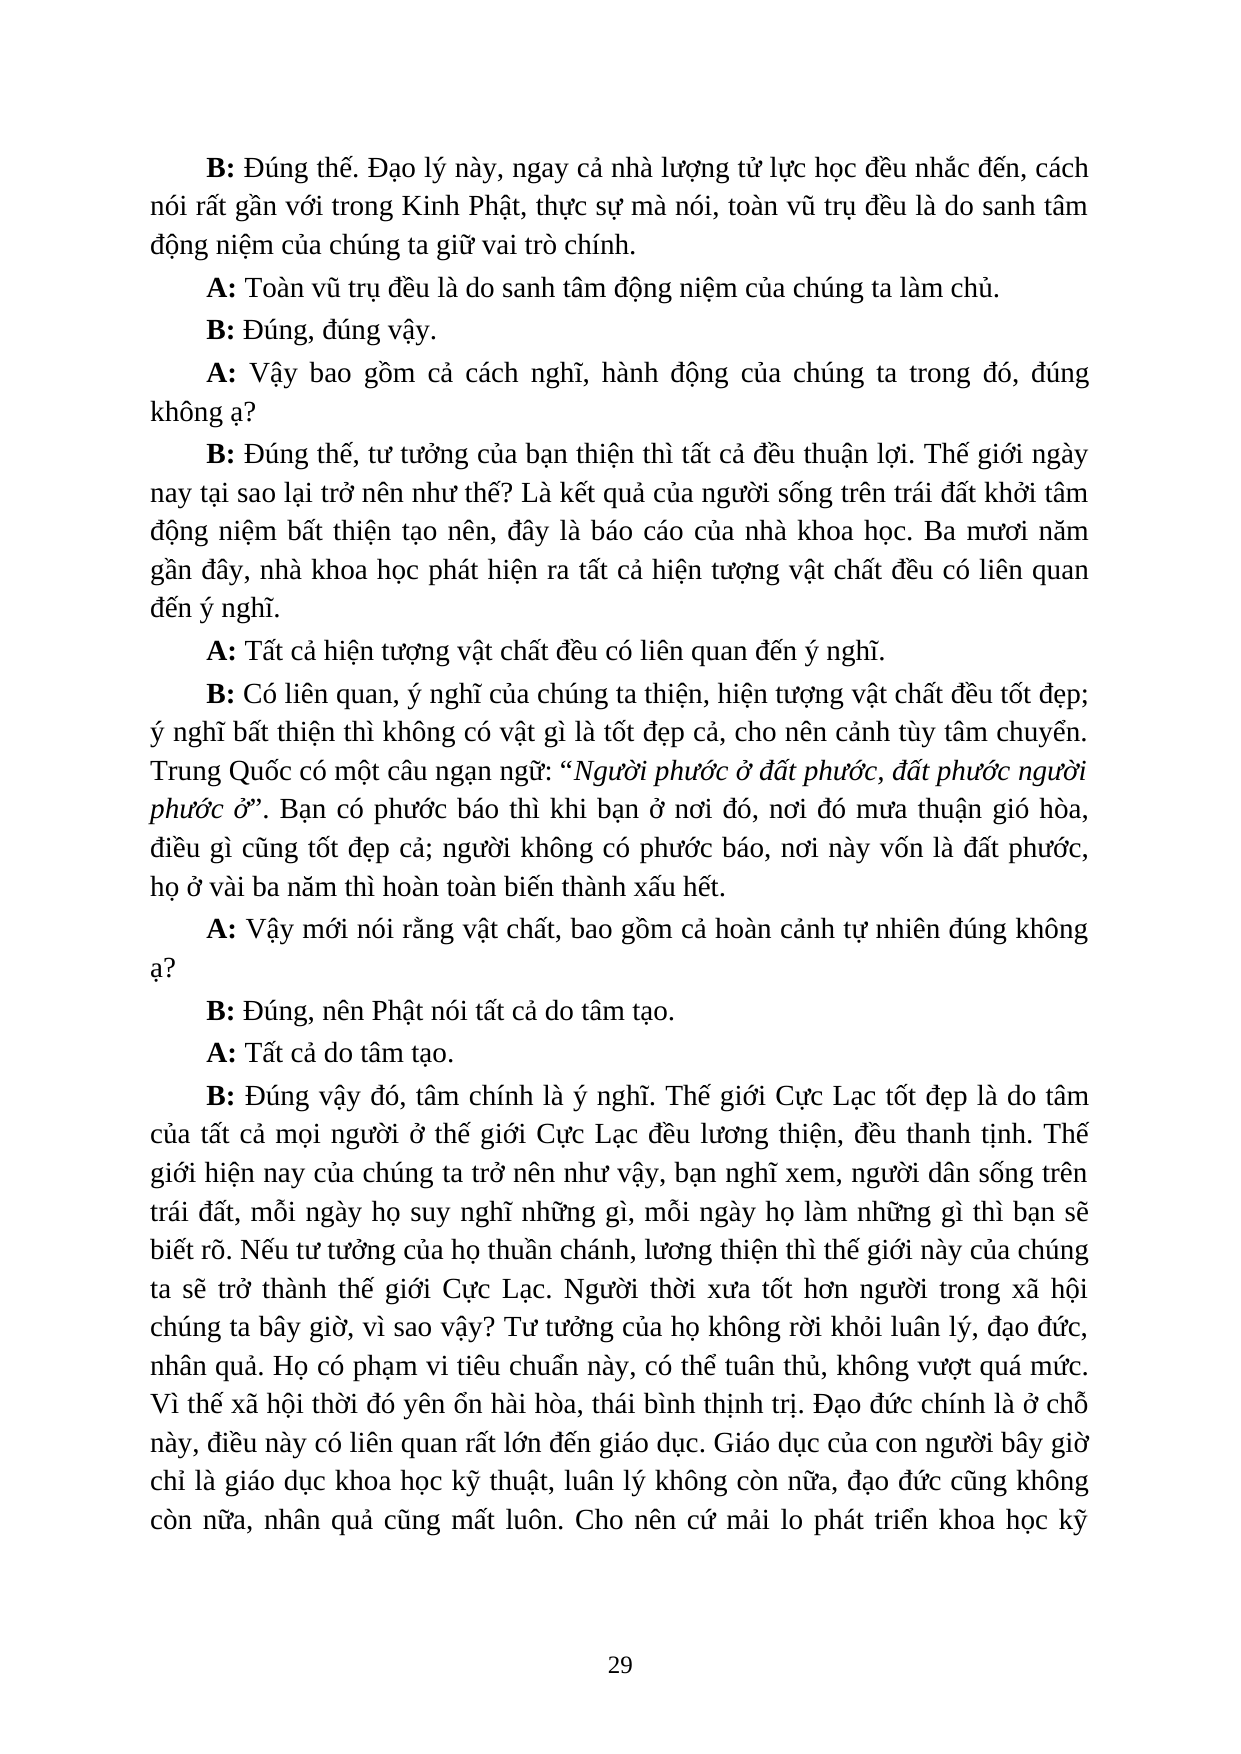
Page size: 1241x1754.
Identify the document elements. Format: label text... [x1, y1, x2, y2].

text B: Đúng thế, tư tưởng của bạn thiện thì tất cả đều thuận lợi. Thế giới ngày nay tại sao lại trở nên như thế? Là kết quả của người sống trên trái đất khởi tâm động niệm bất thiện tạo nên, đây là báo cáo của nhà khoa học. Ba mươi năm gần đây, nhà khoa học phát hiện ra tất cả hiện tượng vật chất đều có liên quan đến ý nghĩ. [150, 436, 1090, 624]
text A: Vậy mới nói rằng vật chất, bao gồm cả hoàn cảnh tự nhiên đúng không ạ? [150, 911, 1090, 983]
text A: Vậy bao gồm cả cách nghĩ, hành động của chúng ta trong đó, đúng không ạ? [150, 355, 1090, 427]
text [150, 1078, 1090, 1536]
text A: Toàn vũ trụ đều là do sanh tâm động niệm của chúng ta làm chủ. [150, 270, 1090, 303]
text B: Có liên quan, ý nghĩ của chúng ta thiện, hiện tượng vật chất đều tốt đẹp; ý nghĩ bất thiện thì không có vật gì là tốt đẹp cả, cho nên cảnh tùy tâm chuyển. Trung Quốc có một câu ngạn ngữ: “Người phước ở đất phước, đất phước người phước ở”. Bạn có phước báo thì khi bạn ở nơi đó, nơi đó mưa thuận gió hòa, điều gì cũng tốt đẹp cả; người không có phước báo, nơi này vốn là đất phước, họ ở vài ba năm thì hoàn toàn biến thành xấu hết. [150, 676, 1090, 902]
text A: Tất cả hiện tượng vật chất đều có liên quan đến ý nghĩ. [150, 633, 1090, 667]
text A: Tất cả do tâm tạo. [150, 1035, 1090, 1069]
text B: Đúng, đúng vậy. [150, 312, 1090, 346]
text B: Đúng thế. Đạo lý này, ngay cả nhà lượng tử lực học đều nhắc đến, cách nói rất gần với trong Kinh Phật, thực sự mà nói, toàn vũ trụ đều là do sanh tâm động niệm của chúng ta giữ vai trò chính. [150, 150, 1090, 261]
text B: Đúng, nên Phật nói tất cả do tâm tạo. [150, 993, 1090, 1026]
